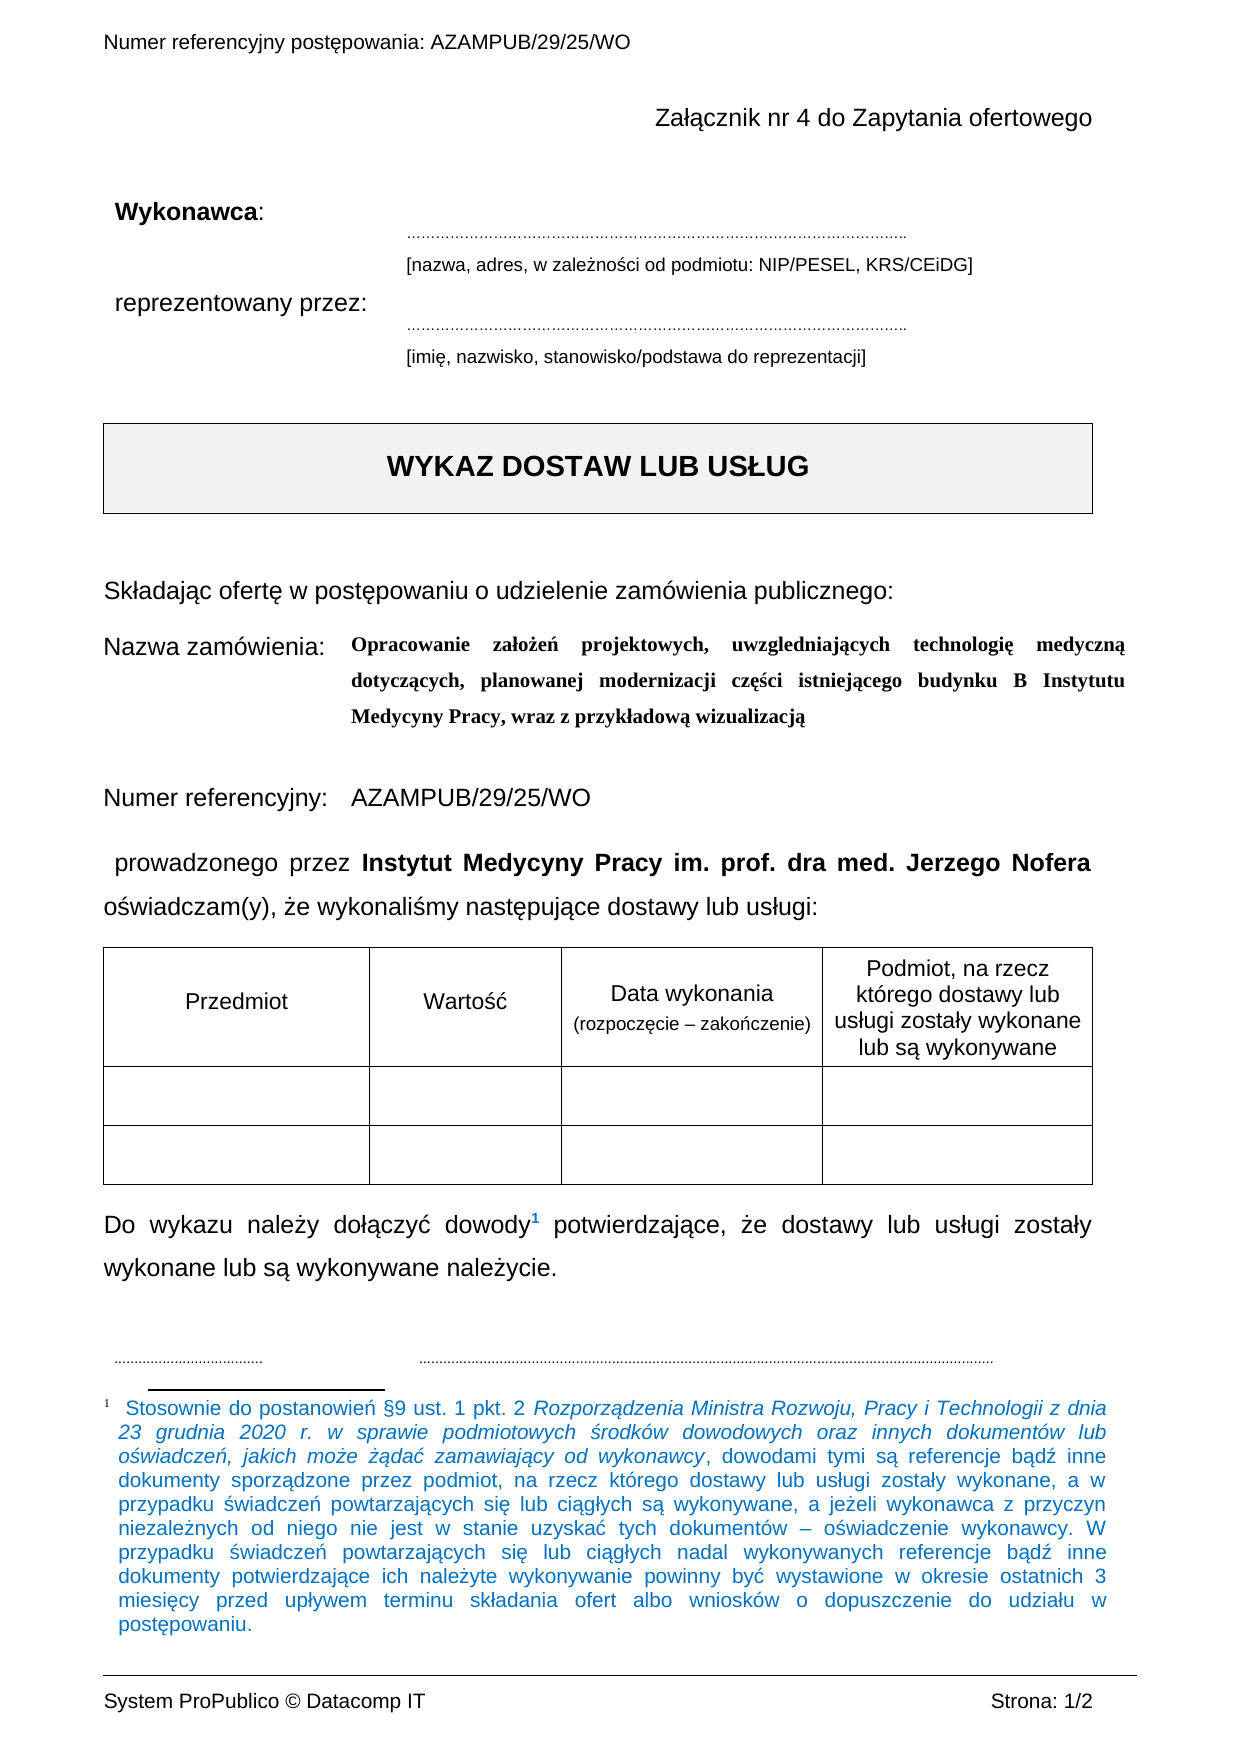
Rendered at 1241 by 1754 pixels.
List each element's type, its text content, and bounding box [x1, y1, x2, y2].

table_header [408, 1322, 1093, 1379]
table_header WYKAZ DOSTAW LUB USŁUG [104, 424, 1092, 512]
table_cell Numer referencyjny: [103, 783, 339, 823]
table_header Opracowanie założeń projektowych, uwzgledniających technologię medyczną dotyczących, planowanej modernizacji części istniejącego budynku B Instytutu Medycyny Pracy, wraz z przykładową wizualizacją [340, 632, 1137, 783]
table_header ………………………………………………………………………………………….. [nazwa, adres, w zależności od podmiotu: NIP/PESEL, KRS/CEiDG] [395, 197, 1137, 288]
table_header Nazwa zamówienia: [103, 632, 339, 783]
table_header Podmiot, na rzecz którego dostawy lub usługi zostały wykonane lub są wykonywane [823, 948, 1092, 1066]
text Składając ofertę w postępowaniu o udzielenie zamówienia publicznego: [103, 576, 1137, 605]
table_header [103, 1322, 408, 1379]
table_cell [370, 1067, 561, 1125]
table_cell reprezentowany przez: [103, 288, 395, 380]
table_cell [562, 1067, 822, 1125]
table_header Przedmiot [104, 948, 369, 1066]
table_cell AZAMPUB/29/25/WO [340, 783, 1137, 823]
table_cell [370, 1126, 561, 1184]
text Do wykazu należy dołączyć dowody potwierdzające, że dostawy lub usługi zostały wykonane lub są wykonywane należycie. [103, 1210, 1092, 1282]
table_cell [104, 1067, 369, 1125]
table_header Data wykonania (rozpoczęcie – zakończenie) [562, 948, 822, 1066]
table_header Wartość [370, 948, 561, 1066]
table_cell [562, 1126, 822, 1184]
table_cell ………………………………………………………………………………………….. [imię, nazwisko, stanowisko/podstawa do reprezentacji] [395, 288, 1137, 380]
table_cell [823, 1067, 1092, 1125]
text prowadzonego przez Instytut Medycyny Pracy im. prof. dra med. Jerzego Nofera oświadczam(y), że wykonaliśmy następujące dostawy lub usługi: [103, 848, 1092, 920]
text Załącznik nr 4 do Zapytania ofertowego [148, 103, 1092, 132]
table_cell [104, 1126, 369, 1184]
table_cell [823, 1126, 1092, 1184]
table_header Wykonawca: [103, 197, 395, 288]
